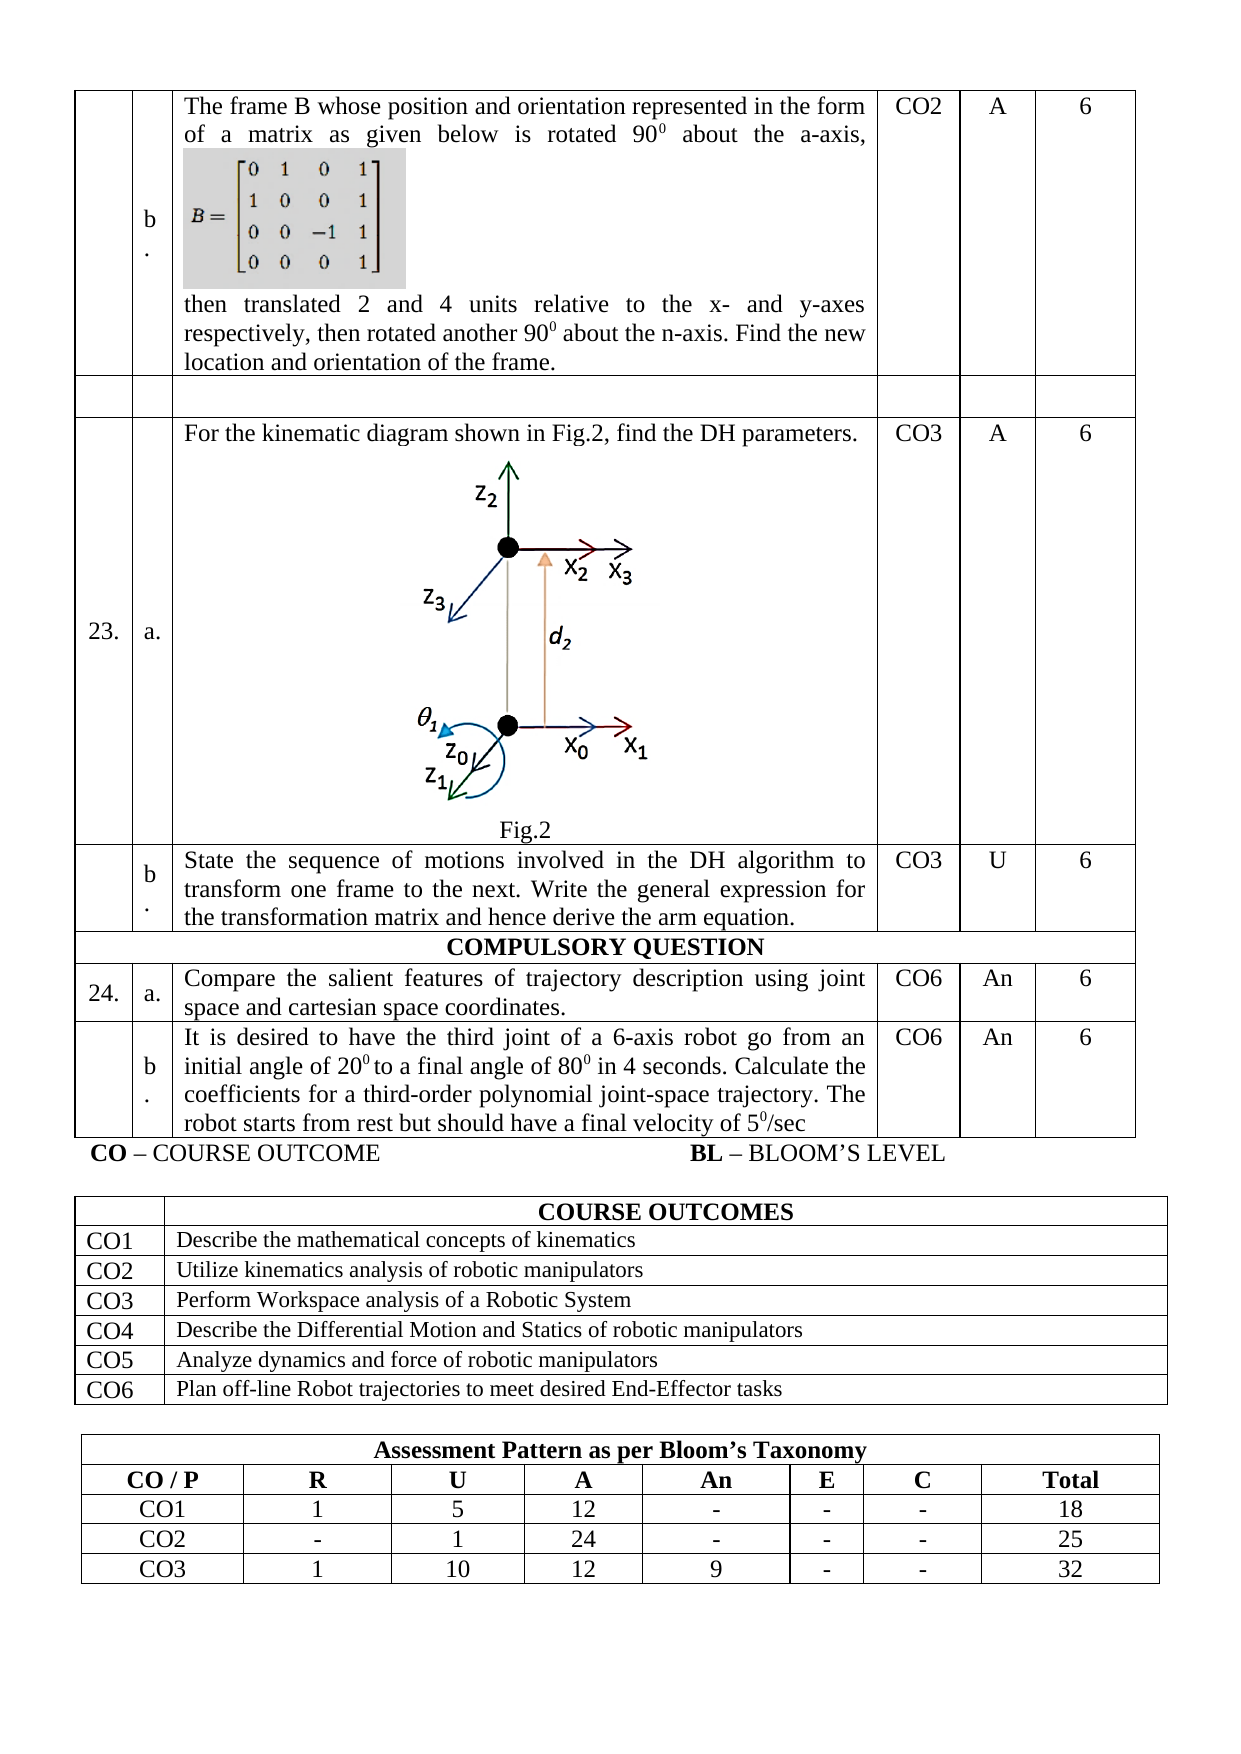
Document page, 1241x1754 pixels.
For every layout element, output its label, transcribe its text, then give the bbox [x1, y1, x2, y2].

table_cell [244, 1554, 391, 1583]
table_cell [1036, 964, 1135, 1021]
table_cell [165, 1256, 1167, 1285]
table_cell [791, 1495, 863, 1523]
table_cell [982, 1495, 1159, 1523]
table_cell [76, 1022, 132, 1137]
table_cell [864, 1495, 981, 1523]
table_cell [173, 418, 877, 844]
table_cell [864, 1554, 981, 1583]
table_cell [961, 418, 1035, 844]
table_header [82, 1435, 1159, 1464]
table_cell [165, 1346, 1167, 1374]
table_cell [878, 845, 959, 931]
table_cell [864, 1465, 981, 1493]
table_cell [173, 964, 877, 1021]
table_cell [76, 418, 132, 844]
text CO – COURSE OUTCOME BL – BLOOM’S LEVEL [90, 1138, 1150, 1167]
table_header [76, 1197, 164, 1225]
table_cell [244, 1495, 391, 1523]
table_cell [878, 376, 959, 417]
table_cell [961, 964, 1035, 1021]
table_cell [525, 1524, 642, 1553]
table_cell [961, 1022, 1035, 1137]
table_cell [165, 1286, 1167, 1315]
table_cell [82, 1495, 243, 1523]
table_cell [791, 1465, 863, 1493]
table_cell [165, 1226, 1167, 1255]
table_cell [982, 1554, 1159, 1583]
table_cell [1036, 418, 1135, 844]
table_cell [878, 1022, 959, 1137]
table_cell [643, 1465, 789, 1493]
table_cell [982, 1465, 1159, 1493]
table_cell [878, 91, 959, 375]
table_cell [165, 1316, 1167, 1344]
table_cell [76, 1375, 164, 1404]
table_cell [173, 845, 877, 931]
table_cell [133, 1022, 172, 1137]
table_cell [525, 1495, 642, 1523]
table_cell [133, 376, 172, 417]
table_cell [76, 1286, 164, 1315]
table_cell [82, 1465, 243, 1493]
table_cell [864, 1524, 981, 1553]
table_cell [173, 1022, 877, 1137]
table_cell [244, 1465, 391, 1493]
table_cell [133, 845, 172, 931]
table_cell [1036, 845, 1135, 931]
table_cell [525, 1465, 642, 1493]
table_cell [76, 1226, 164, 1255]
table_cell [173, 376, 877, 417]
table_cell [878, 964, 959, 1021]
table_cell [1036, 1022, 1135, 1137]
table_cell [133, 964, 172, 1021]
picture [183, 148, 406, 289]
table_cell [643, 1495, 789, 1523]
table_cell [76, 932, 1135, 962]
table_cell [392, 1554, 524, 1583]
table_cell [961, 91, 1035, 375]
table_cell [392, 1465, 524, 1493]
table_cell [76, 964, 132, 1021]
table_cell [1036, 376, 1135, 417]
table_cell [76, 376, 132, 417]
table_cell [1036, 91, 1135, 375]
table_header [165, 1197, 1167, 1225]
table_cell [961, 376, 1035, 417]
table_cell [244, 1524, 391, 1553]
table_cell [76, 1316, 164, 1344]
picture [390, 446, 660, 814]
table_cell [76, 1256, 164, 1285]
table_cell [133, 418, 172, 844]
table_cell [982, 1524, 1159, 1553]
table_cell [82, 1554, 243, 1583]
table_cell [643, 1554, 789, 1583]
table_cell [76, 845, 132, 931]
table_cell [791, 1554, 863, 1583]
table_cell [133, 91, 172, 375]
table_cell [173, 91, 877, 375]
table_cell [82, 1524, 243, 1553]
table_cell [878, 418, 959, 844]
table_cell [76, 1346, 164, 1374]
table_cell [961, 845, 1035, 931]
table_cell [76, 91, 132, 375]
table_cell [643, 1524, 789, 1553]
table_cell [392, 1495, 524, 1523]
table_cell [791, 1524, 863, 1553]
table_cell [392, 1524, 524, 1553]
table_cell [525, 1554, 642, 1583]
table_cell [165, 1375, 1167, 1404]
